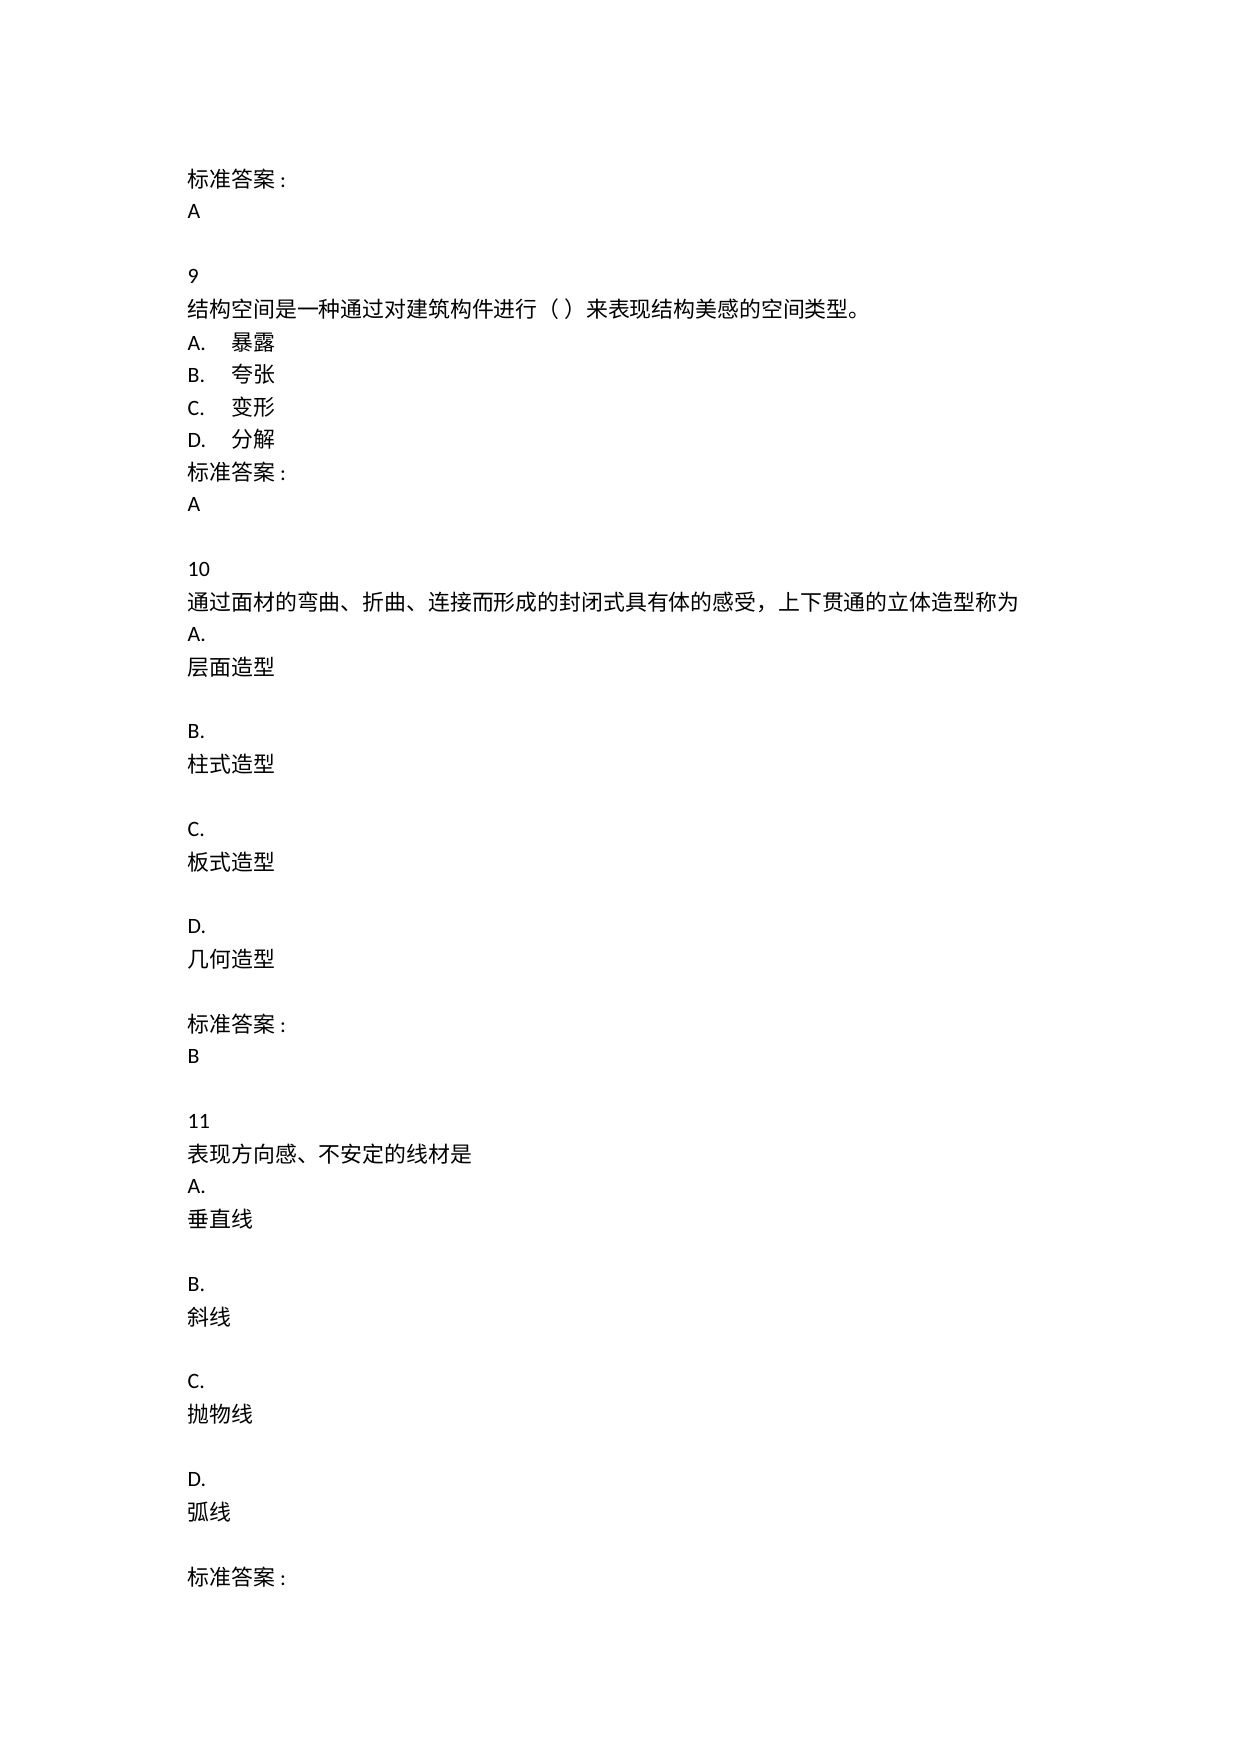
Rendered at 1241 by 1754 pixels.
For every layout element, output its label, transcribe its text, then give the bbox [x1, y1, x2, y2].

text 表现方向感、不安定的线材是 [187, 1137, 1053, 1169]
text 斜线 [187, 1299, 1053, 1332]
text 标准答案 : [187, 162, 1053, 194]
text A [187, 487, 1053, 519]
text 标准答案 : [187, 1007, 1053, 1039]
text 层面造型 [187, 649, 1053, 682]
text 弧线 [187, 1494, 1053, 1527]
text C. [187, 812, 1053, 844]
text 11 [187, 1104, 1053, 1137]
text 几何造型 [187, 942, 1053, 974]
text D. [187, 909, 1053, 942]
text 通过面材的弯曲、折曲、连接而形成的封闭式具有体的感受，上下贯通的立体造型称为 [187, 584, 1053, 617]
text A. 暴露 [187, 324, 1053, 357]
text C. [187, 1364, 1053, 1397]
text 垂直线 [187, 1202, 1053, 1234]
text A [187, 194, 1053, 227]
text D. 分解 [187, 422, 1053, 454]
text 标准答案 : [187, 454, 1053, 487]
text 柱式造型 [187, 747, 1053, 779]
text B. 夸张 [187, 357, 1053, 389]
text 9 [187, 259, 1053, 292]
text 10 [187, 552, 1053, 584]
text B [187, 1039, 1053, 1072]
text A. [187, 1169, 1053, 1202]
text C. 变形 [187, 389, 1053, 422]
text B. [187, 714, 1053, 747]
text 抛物线 [187, 1397, 1053, 1429]
text A. [187, 617, 1053, 649]
text B. [187, 1267, 1053, 1299]
text 板式造型 [187, 844, 1053, 877]
text 结构空间是一种通过对建筑构件进行（ ）来表现结构美感的空间类型。 [187, 292, 1053, 324]
text D. [187, 1462, 1053, 1494]
text 标准答案 : [187, 1559, 1053, 1592]
